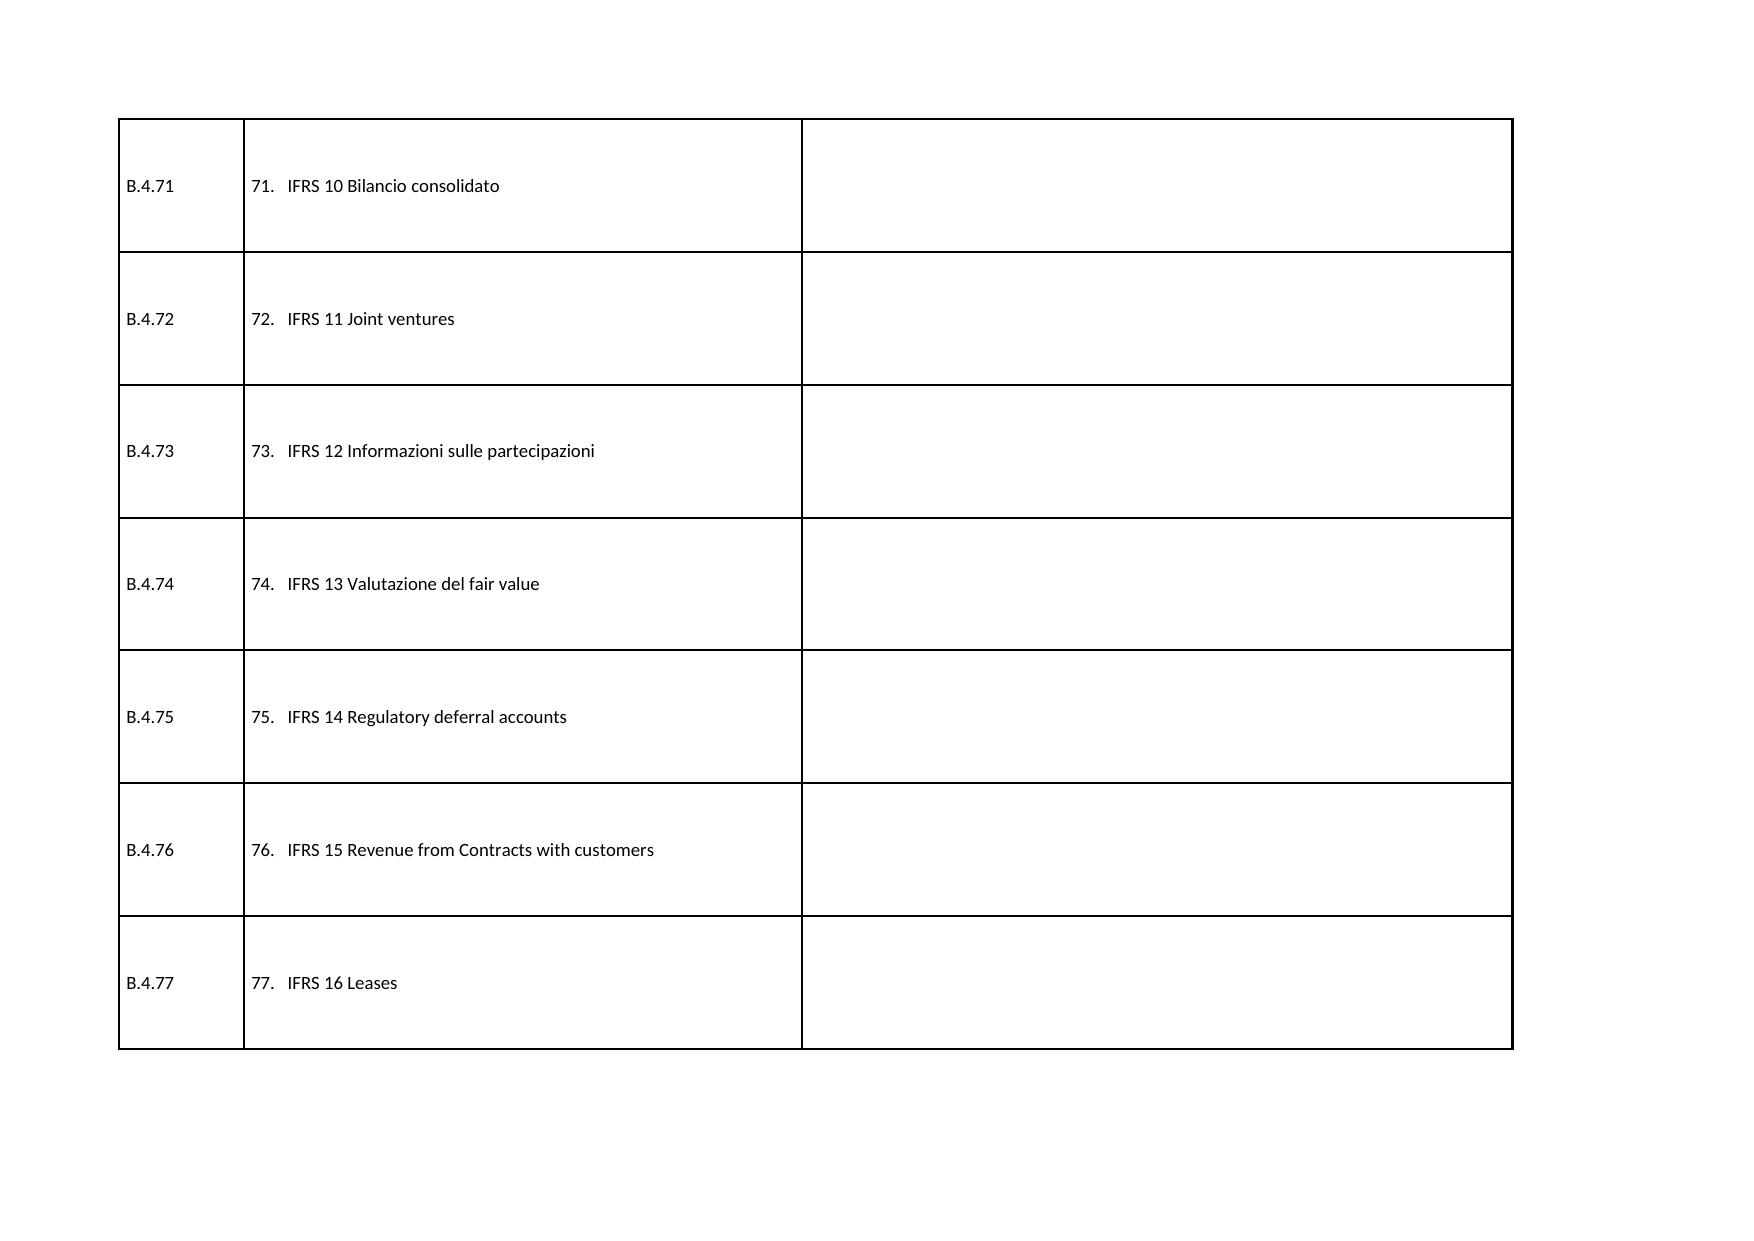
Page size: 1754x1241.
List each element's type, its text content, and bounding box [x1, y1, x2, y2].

table_cell 75. IFRS 14 Regulatory deferral accounts [245, 651, 801, 782]
table_cell [803, 253, 1511, 384]
table_cell [803, 917, 1511, 1048]
table_cell 73. IFRS 12 Informazioni sulle partecipazioni [245, 386, 801, 517]
table_cell B.4.71 [120, 120, 243, 251]
table_cell [803, 651, 1511, 782]
table_cell B.4.72 [120, 253, 243, 384]
table_cell [803, 386, 1511, 517]
table_cell 76. IFRS 15 Revenue from Contracts with customers [245, 784, 801, 915]
table_cell [803, 784, 1511, 915]
table_cell B.4.77 [120, 917, 243, 1048]
table_cell B.4.74 [120, 519, 243, 649]
table_cell [803, 120, 1511, 251]
table_cell B.4.75 [120, 651, 243, 782]
table_cell 72. IFRS 11 Joint ventures [245, 253, 801, 384]
table_cell B.4.73 [120, 386, 243, 517]
table_cell 71. IFRS 10 Bilancio consolidato [245, 120, 801, 251]
table_cell [803, 519, 1511, 649]
table_cell 77. IFRS 16 Leases [245, 917, 801, 1048]
table_cell 74. IFRS 13 Valutazione del fair value [245, 519, 801, 649]
table_cell B.4.76 [120, 784, 243, 915]
